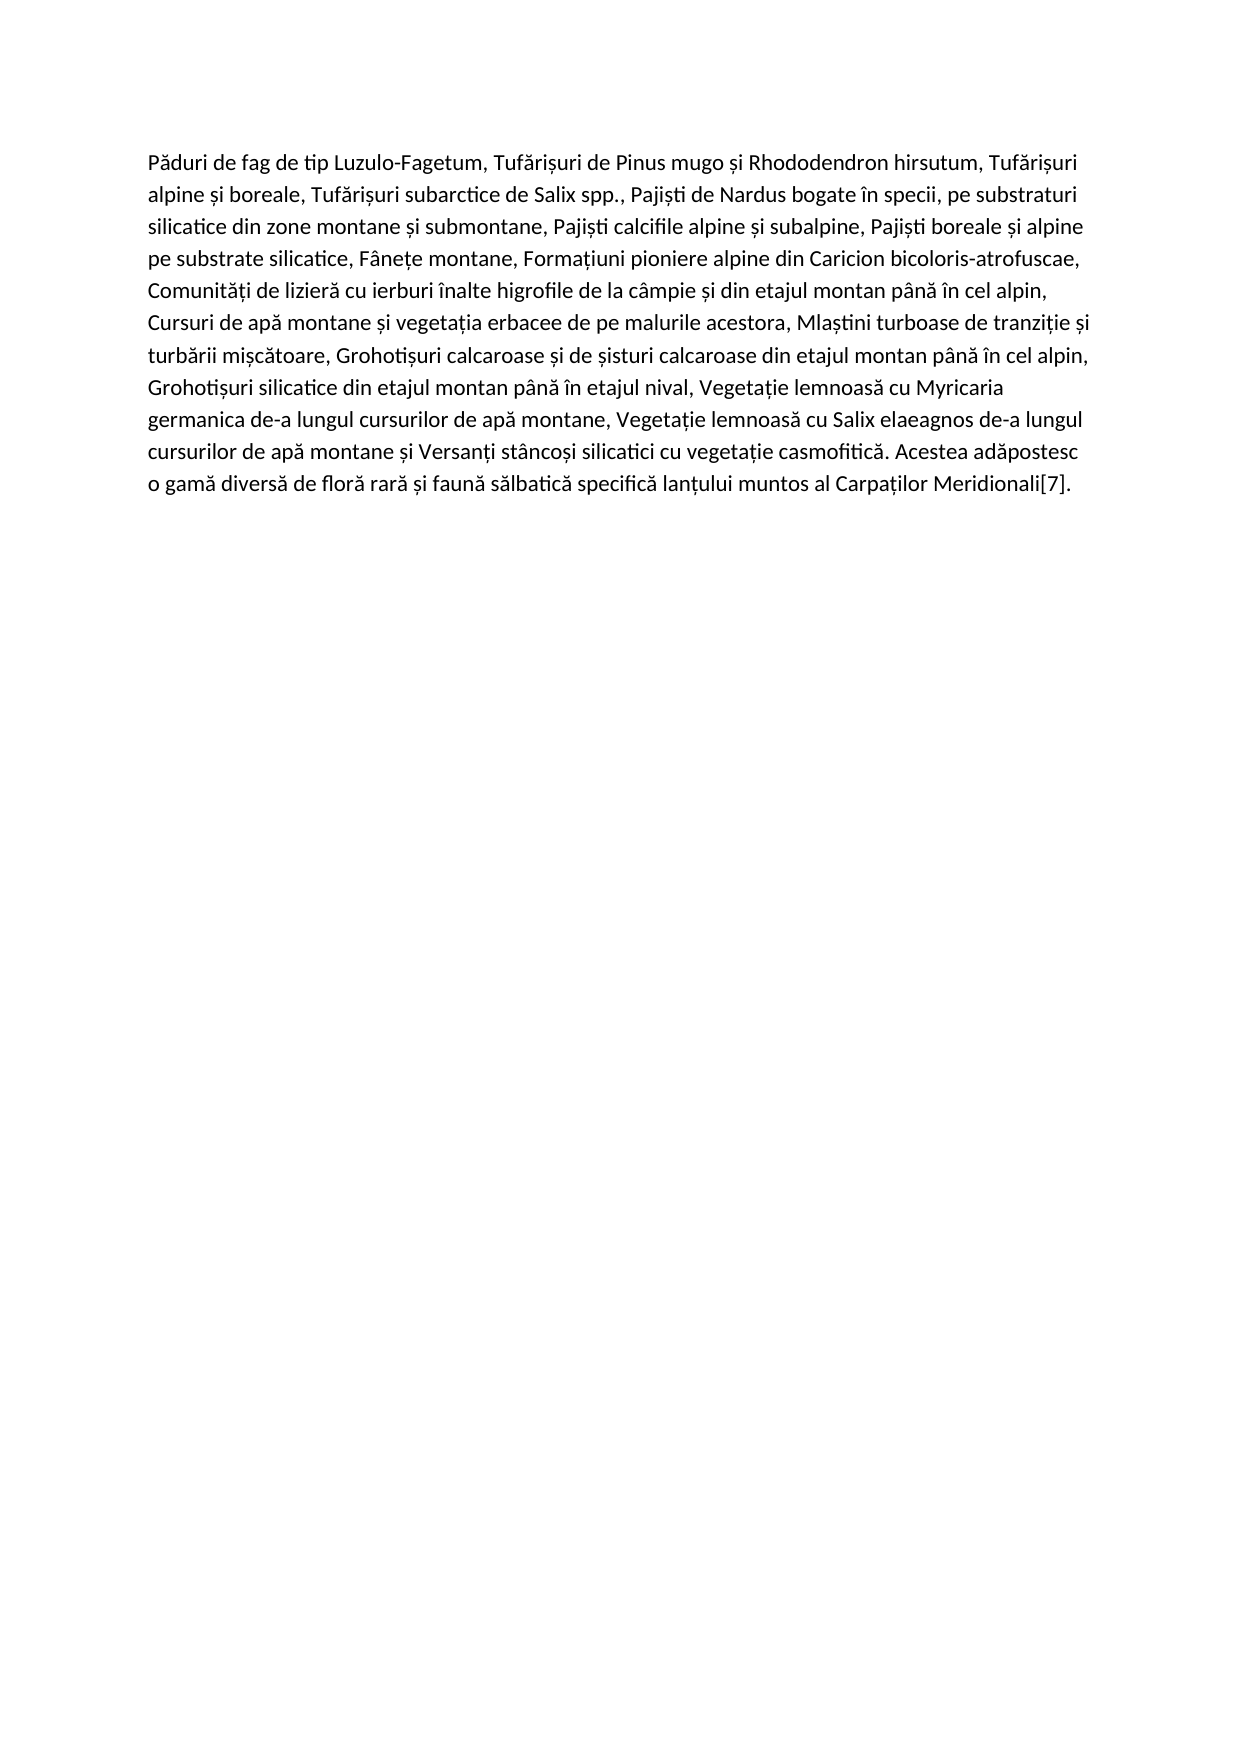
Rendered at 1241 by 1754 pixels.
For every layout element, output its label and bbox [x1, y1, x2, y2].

text [148, 148, 1093, 497]
